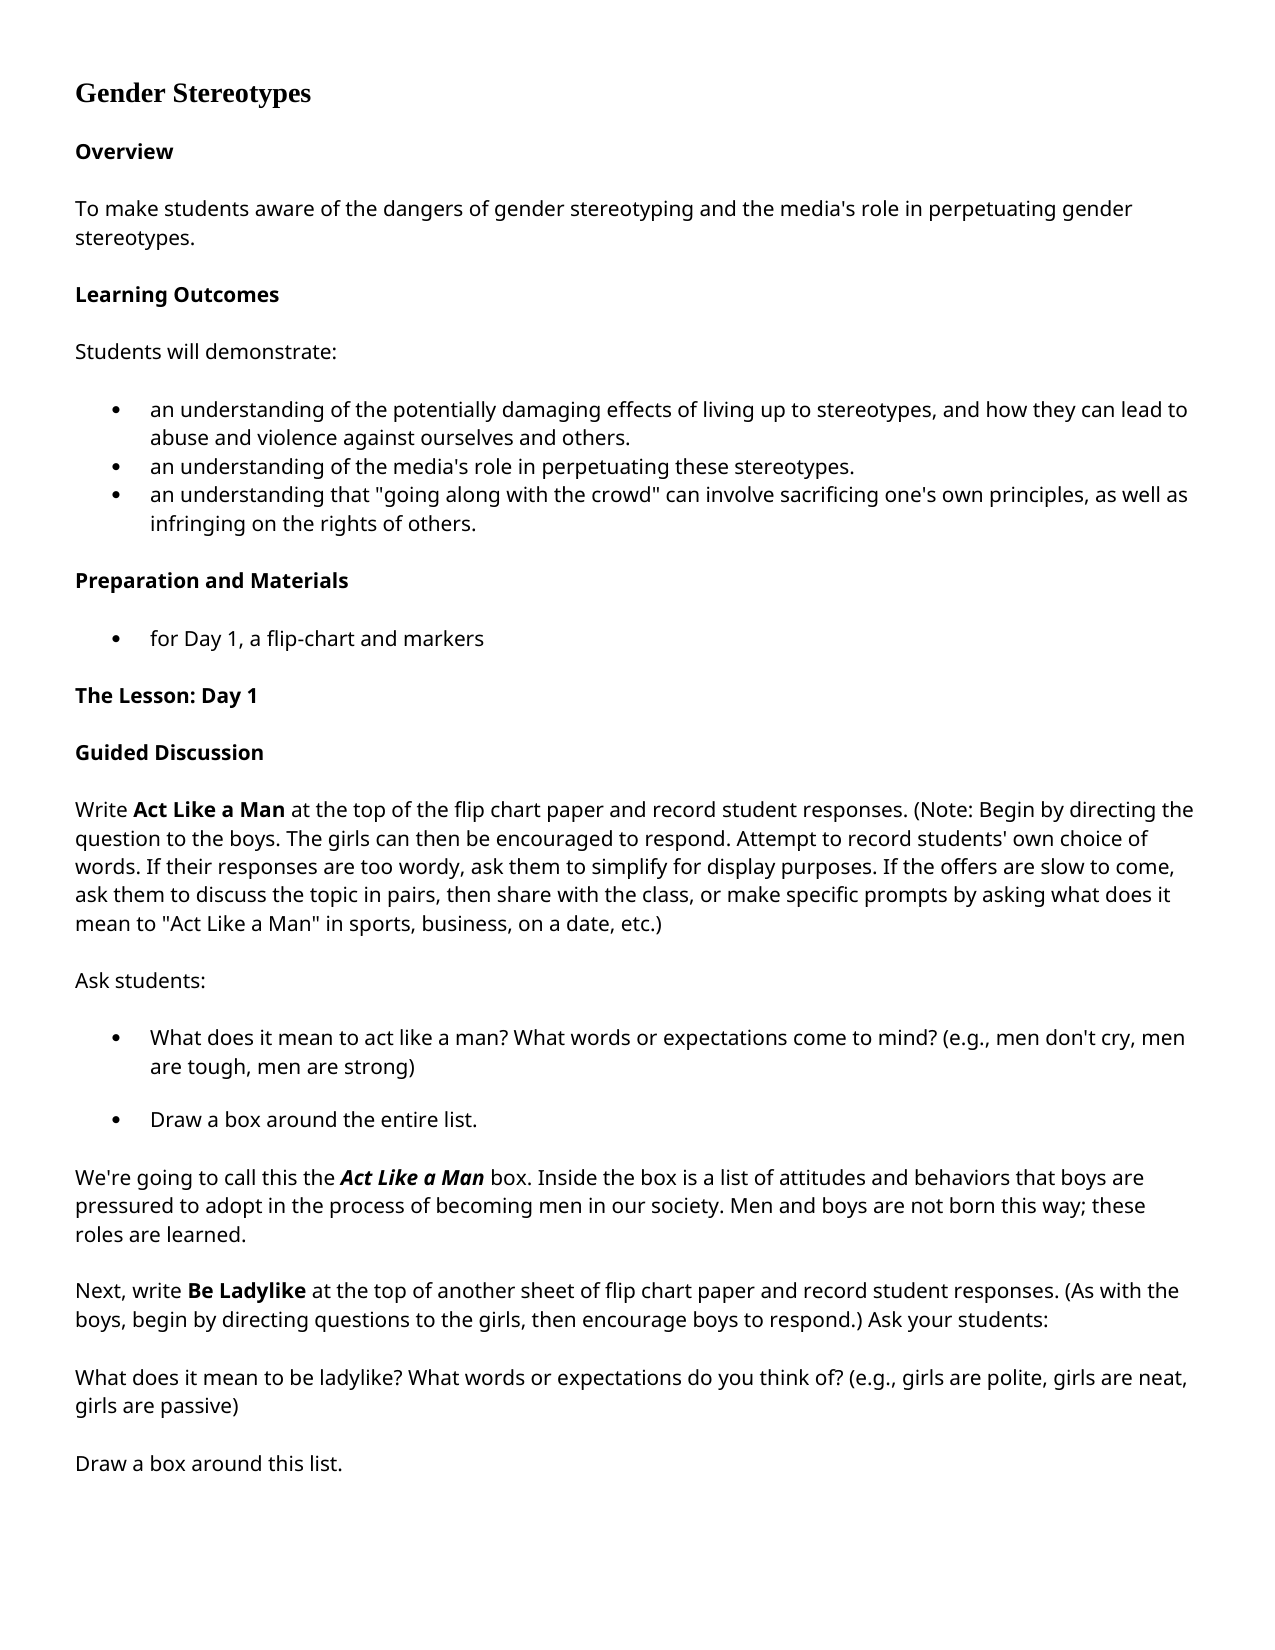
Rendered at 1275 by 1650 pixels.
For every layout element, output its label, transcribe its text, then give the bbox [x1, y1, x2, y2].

text Overview To make students aware of the dangers of gender stereotyping and the media's role in perpetuating gender stereotypes. [75, 137, 1200, 251]
list for Day 1, a flip-chart and markers [112, 624, 1200, 652]
list Draw a box around the entire list. [112, 1105, 1200, 1134]
text Gender Stereotypes [75, 75, 1200, 108]
text We're going to call this the Act Like a Man box. Inside the box is a list of attitudes and behaviors that boys are pressured to adopt in the process of becoming men in our society. Men and boys are not born this way; these roles are learned. Next, write Be Ladylike at the top of another sheet of flip chart paper and record student responses. (As with the boys, begin by directing questions to the girls, then encourage boys to respond.) Ask your students: [75, 1163, 1200, 1333]
list an understanding of the media's role in perpetuating these stereotypes. [112, 452, 1200, 480]
text Preparation and Materials [75, 566, 1200, 595]
text What does it mean to be ladylike? What words or expectations do you think of? (e.g., girls are polite, girls are neat, girls are passive) [75, 1363, 1200, 1419]
list What does it mean to act like a man? What words or expectations come to mind? (e.g., men don't cry, men are tough, men are strong) [112, 1023, 1200, 1080]
text The Lesson: Day 1 Guided Discussion Write Act Like a Man at the top of the flip chart paper and record student responses. (Note: Begin by directing the question to the boys. The girls can then be encouraged to respond. Attempt to record students' own choice of words. If their responses are too wordy, ask them to simplify for display purposes. If the offers are slow to come, ask them to discuss the topic in pairs, then share with the class, or make specific prompts by asking what does it mean to "Act Like a Man" in sports, business, on a date, etc.) Ask students: [75, 681, 1200, 994]
text Learning Outcomes Students will demonstrate: [75, 280, 1200, 366]
text Draw a box around this list. [75, 1449, 1200, 1477]
list an understanding that "going along with the crowd" can involve sacrificing one's own principles, as well as infringing on the rights of others. [112, 480, 1200, 537]
list an understanding of the potentially damaging effects of living up to stereotypes, and how they can lead to abuse and violence against ourselves and others. [112, 395, 1200, 452]
